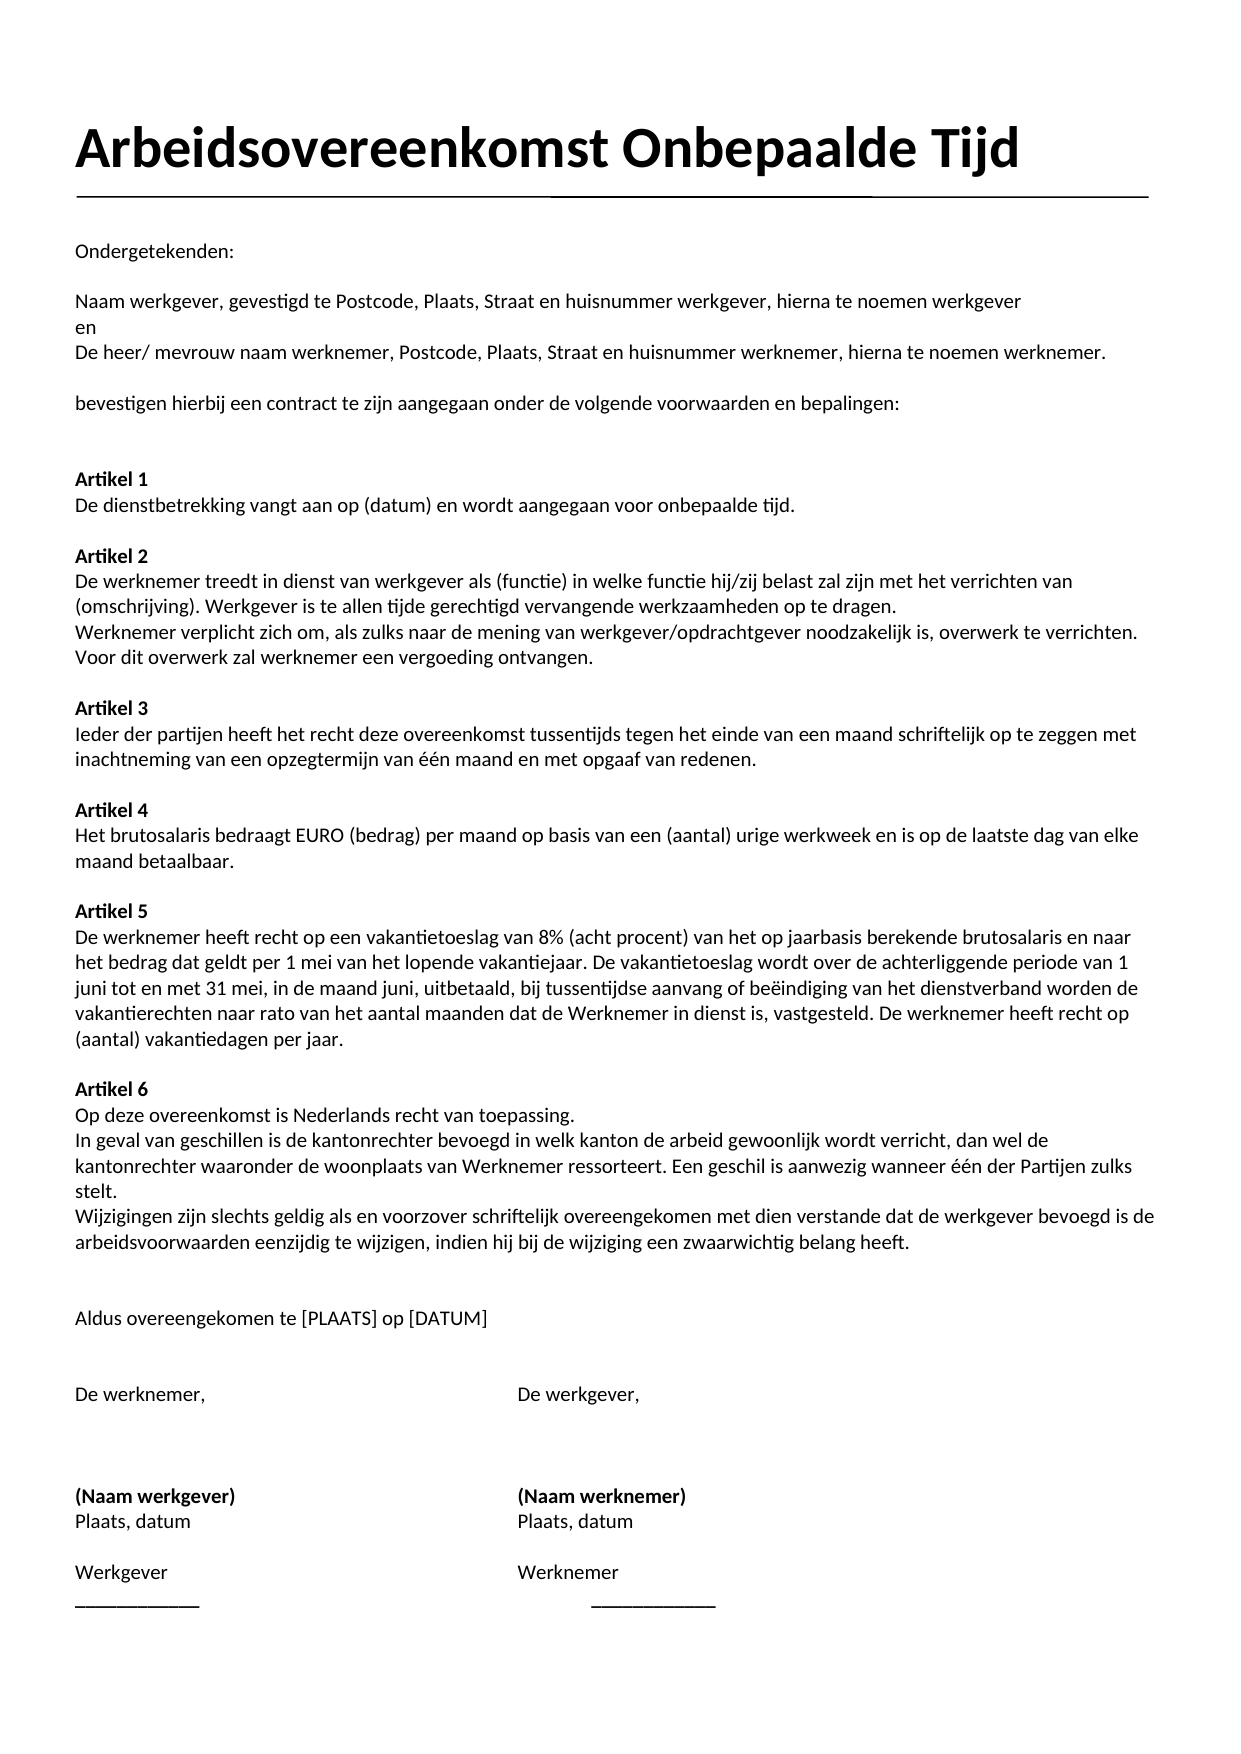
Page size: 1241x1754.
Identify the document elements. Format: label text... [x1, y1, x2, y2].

text Arbeidsovereenkomst Onbepaalde Tijd [75, 111, 1165, 182]
text Artikel 2 [75, 543, 1165, 568]
text Op deze overeenkomst is Nederlands recht van toepassing. [75, 1102, 1165, 1127]
text en [75, 314, 1165, 339]
text Naam werkgever, gevestigd te Postcode, Plaats, Straat en huisnummer werkgever, hierna te noemen werkgever [75, 289, 1165, 314]
text De dienstbetrekking vangt aan op (datum) en wordt aangegaan voor onbepaalde tijd. [75, 492, 1165, 517]
text Wijzigingen zijn slechts geldig als en voorzover schriftelijk overeengekomen met dien verstande dat de werkgever bevoegd is de arbeidsvoorwaarden eenzijdig te wijzigen, indien hij bij de wijziging een zwaarwichtig belang heeft. [75, 1204, 1165, 1254]
text Werknemer verplicht zich om, als zulks naar de mening van werkgever/opdrachtgever noodzakelijk is, overwerk te verrichten. Voor dit overwerk zal werknemer een vergoeding ontvangen. [75, 619, 1165, 670]
text De werknemer treedt in dienst van werkgever als (functie) in welke functie hij/zij belast zal zijn met het verrichten van (omschrijving). Werkgever is te allen tijde gerechtigd vervangende werkzaamheden op te dragen. [75, 568, 1165, 619]
text Plaats, datum Plaats, datum [75, 1509, 1165, 1534]
text Artikel 5 [75, 899, 1165, 924]
text Artikel 1 [75, 467, 1165, 492]
text De heer/ mevrouw naam werknemer, Postcode, Plaats, Straat en huisnummer werknemer, hierna te noemen werknemer. [75, 339, 1165, 365]
text Het brutosalaris bedraagt EURO (bedrag) per maand op basis van een (aantal) urige werkweek en is op de laatste dag van elke maand betaalbaar. [75, 822, 1165, 873]
text bevestigen hierbij een contract te zijn aangegaan onder de volgende voorwaarden en bepalingen: [75, 390, 1165, 416]
text Artikel 3 [75, 695, 1165, 721]
text Artikel 4 [75, 797, 1165, 822]
text Artikel 6 [75, 1077, 1165, 1102]
text In geval van geschillen is de kantonrechter bevoegd in welk kanton de arbeid gewoonlijk wordt verricht, dan wel de kantonrechter waaronder de woonplaats van Werknemer ressorteert. Een geschil is aanwezig wanneer één der Partijen zulks stelt. [75, 1127, 1165, 1204]
text De werknemer heeft recht op een vakantietoeslag van 8% (acht procent) van het op jaarbasis berekende brutosalaris en naar het bedrag dat geldt per 1 mei van het lopende vakantiejaar. De vakantietoeslag wordt over de achterliggende periode van 1 juni tot en met 31 mei, in de maand juni, uitbetaald, bij tussentijdse aanvang of beëindiging van het dienstverband worden de vakantierechten naar rato van het aantal maanden dat de Werknemer in dienst is, vastgesteld. De werknemer heeft recht op (aantal) vakantiedagen per jaar. [75, 924, 1165, 1051]
text Werkgever Werknemer [75, 1559, 1165, 1585]
text De werknemer, De werkgever, [75, 1382, 1165, 1407]
text Aldus overeengekomen te [PLAATS] op [DATUM] [75, 1305, 1165, 1331]
text Ondergetekenden: [75, 238, 1165, 263]
text Ieder der partijen heeft het recht deze overeenkomst tussentijds tegen het einde van een maand schriftelijk op te zeggen met inachtneming van een opzegtermijn van één maand en met opgaaf van redenen. [75, 721, 1165, 772]
text ____________ ____________ [75, 1585, 1165, 1610]
text (Naam werkgever) (Naam werknemer) [75, 1483, 1165, 1509]
